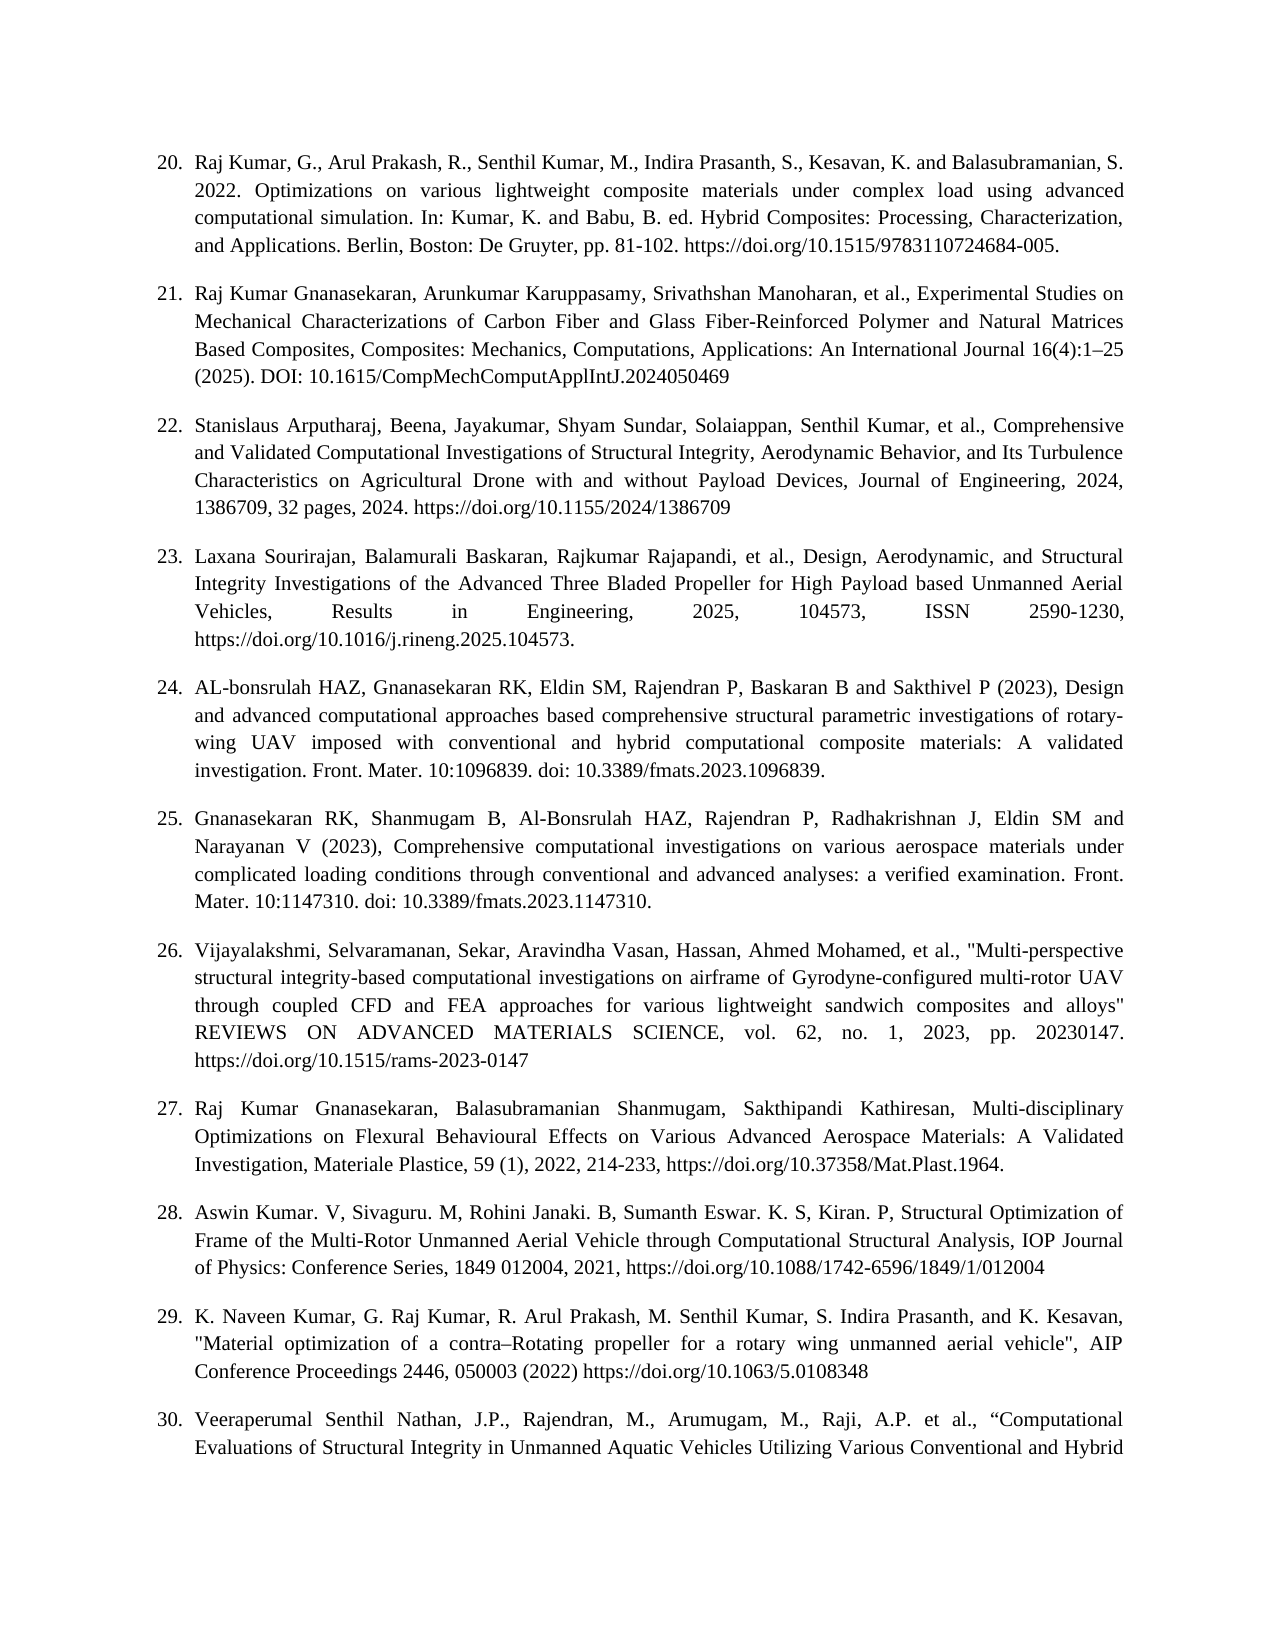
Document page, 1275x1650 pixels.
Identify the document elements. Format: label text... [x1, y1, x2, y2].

list Raj Kumar Gnanasekaran, Arunkumar Karuppasamy, Srivathshan Manoharan, et al., Experimental Studies on Mechanical Characterizations of Carbon Fiber and Glass Fiber-Reinforced Polymer and Natural Matrices Based Composites, Composites: Mechanics, Computations, Applications: An International Journal 16(4):1–25 (2025). DOI: 10.1615/CompMechComputApplIntJ.2024050469 [157, 281, 1125, 388]
list Raj Kumar Gnanasekaran, Balasubramanian Shanmugam, Sakthipandi Kathiresan, Multi-disciplinary Optimizations on Flexural Behavioural Effects on Various Advanced Aerospace Materials: A Validated Investigation, Materiale Plastice, 59 (1), 2022, 214-233, https://doi.org/10.37358/Mat.Plast.1964. [157, 1096, 1125, 1176]
list Aswin Kumar. V, Sivaguru. M, Rohini Janaki. B, Sumanth Eswar. K. S, Kiran. P, Structural Optimization of Frame of the Multi-Rotor Unmanned Aerial Vehicle through Computational Structural Analysis, IOP Journal of Physics: Conference Series, 1849 012004, 2021, https://doi.org/10.1088/1742-6596/1849/1/012004 [157, 1200, 1125, 1279]
list Stanislaus Arputharaj, Beena, Jayakumar, Shyam Sundar, Solaiappan, Senthil Kumar, et al., Comprehensive and Validated Computational Investigations of Structural Integrity, Aerodynamic Behavior, and Its Turbulence Characteristics on Agricultural Drone with and without Payload Devices, Journal of Engineering, 2024, 1386709, 32 pages, 2024. https://doi.org/10.1155/2024/1386709 [157, 412, 1125, 519]
list K. Naveen Kumar, G. Raj Kumar, R. Arul Prakash, M. Senthil Kumar, S. Indira Prasanth, and K. Kesavan, "Material optimization of a contra–Rotating propeller for a rotary wing unmanned aerial vehicle", AIP Conference Proceedings 2446, 050003 (2022) https://doi.org/10.1063/5.0108348 [157, 1304, 1125, 1383]
list Vijayalakshmi, Selvaramanan, Sekar, Aravindha Vasan, Hassan, Ahmed Mohamed, et al., "Multi-perspective structural integrity-based computational investigations on airframe of Gyrodyne-configured multi-rotor UAV through coupled CFD and FEA approaches for various lightweight sandwich composites and alloys" REVIEWS ON ADVANCED MATERIALS SCIENCE, vol. 62, no. 1, 2023, pp. 20230147. https://doi.org/10.1515/rams-2023-0147 [157, 937, 1125, 1072]
list Gnanasekaran RK, Shanmugam B, Al-Bonsrulah HAZ, Rajendran P, Radhakrishnan J, Eldin SM and Narayanan V (2023), Comprehensive computational investigations on various aerospace materials under complicated loading conditions through conventional and advanced analyses: a verified examination. Front. Mater. 10:1147310. doi: 10.3389/fmats.2023.1147310. [157, 806, 1125, 913]
list Raj Kumar, G., Arul Prakash, R., Senthil Kumar, M., Indira Prasanth, S., Kesavan, K. and Balasubramanian, S. 2022. Optimizations on various lightweight composite materials under complex load using advanced computational simulation. In: Kumar, K. and Babu, B. ed. Hybrid Composites: Processing, Characterization, and Applications. Berlin, Boston: De Gruyter, pp. 81-102. https://doi.org/10.1515/9783110724684-005. [157, 150, 1125, 257]
list Laxana Sourirajan, Balamurali Baskaran, Rajkumar Rajapandi, et al., Design, Aerodynamic, and Structural Integrity Investigations of the Advanced Three Bladed Propeller for High Payload based Unmanned Aerial Vehicles, Results in Engineering, 2025, 104573, ISSN 2590-1230, https://doi.org/10.1016/j.rineng.2025.104573. [157, 544, 1125, 651]
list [157, 1407, 1125, 1459]
list AL-bonsrulah HAZ, Gnanasekaran RK, Eldin SM, Rajendran P, Baskaran B and Sakthivel P (2023), Design and advanced computational approaches based comprehensive structural parametric investigations of rotary-wing UAV imposed with conventional and hybrid computational composite materials: A validated investigation. Front. Mater. 10:1096839. doi: 10.3389/fmats.2023.1096839. [157, 675, 1125, 782]
